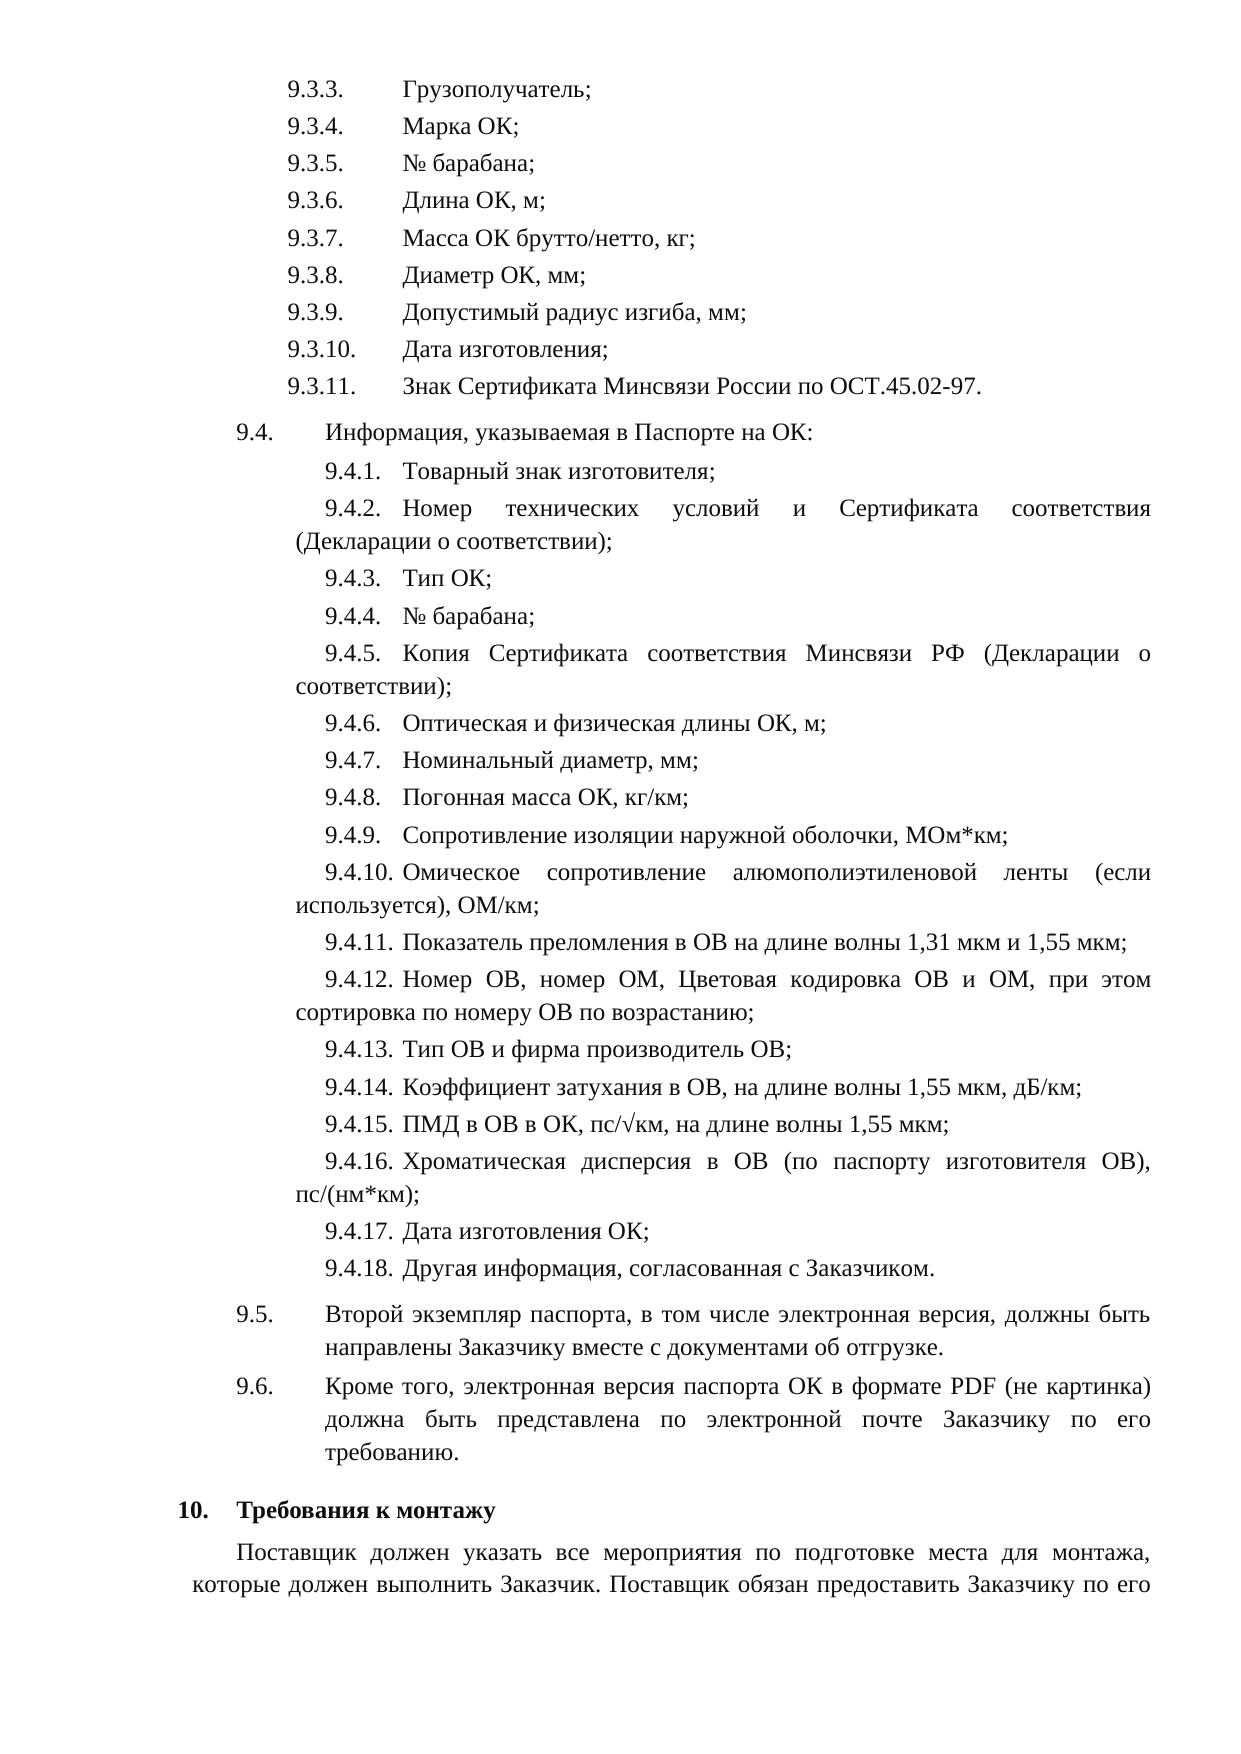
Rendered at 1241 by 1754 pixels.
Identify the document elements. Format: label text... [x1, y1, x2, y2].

list Сопротивление изоляции наружной оболочки, МОм*км; [295, 820, 1152, 848]
list Тип ОВ и фирма производитель ОВ; [295, 1034, 1152, 1063]
list Знак Сертификата Минсвязи России по ОСТ.45.02-97. [287, 371, 1152, 400]
list Второй экземпляр паспорта, в том числе электронная версия, должны быть направлены Заказчику вместе с документами об отгрузке. [236, 1299, 1152, 1361]
list Диаметр ОК, мм; [287, 260, 1152, 288]
list Информация, указываемая в Паспорте на ОК: [177, 417, 1152, 446]
list Товарный знак изготовителя; [295, 456, 1152, 485]
list Длина ОК, м; [287, 185, 1152, 214]
list Дата изготовления; [287, 334, 1152, 363]
list Марка ОК; [287, 111, 1152, 140]
list Омическое сопротивление алюмополиэтиленовой ленты (если используется), ОМ/км; [295, 857, 1152, 919]
list Оптическая и физическая длины ОК, м; [295, 708, 1152, 737]
list Грузополучатель; [287, 74, 1152, 103]
list Масса ОК брутто/нетто, кг; [287, 223, 1152, 251]
list Номер ОВ, номер ОМ, Цветовая кодировка ОВ и ОМ, при этом сортировка по номеру ОВ по возрастанию; [295, 964, 1152, 1026]
list Дата изготовления ОК; [295, 1216, 1152, 1245]
list Коэффициент затухания в ОВ, на длине волны 1,55 мкм, дБ/км; [295, 1072, 1152, 1100]
list Требования к монтажу [177, 1495, 1152, 1524]
list Хроматическая дисперсия в ОВ (по паспорту изготовителя ОВ), пс/(нм*км); [295, 1146, 1152, 1208]
list Допустимый радиус изгиба, мм; [287, 297, 1152, 326]
list ПМД в ОВ в ОК, пс/√км, на длине волны 1,55 мкм; [295, 1109, 1152, 1138]
list Показатель преломления в ОВ на длине волны 1,31 мкм и 1,55 мкм; [295, 927, 1152, 956]
list Кроме того, электронная версия паспорта ОК в формате PDF (не картинка) должна быть представлена по электронной почте Заказчику по его требованию. [236, 1371, 1152, 1466]
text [192, 1537, 1152, 1598]
list Тип ОК; [295, 563, 1152, 592]
list Погонная масса ОК, кг/км; [295, 782, 1152, 811]
list Копия Сертификата соответствия Минсвязи РФ (Декларации о соответствии); [295, 638, 1152, 700]
list № барабана; [295, 601, 1152, 629]
list Номер технических условий и Сертификата соответствия (Декларации о соответствии); [295, 493, 1152, 555]
list Другая информация, согласованная с Заказчиком. [295, 1253, 1152, 1282]
list Номинальный диаметр, мм; [295, 745, 1152, 774]
list № барабана; [287, 148, 1152, 177]
